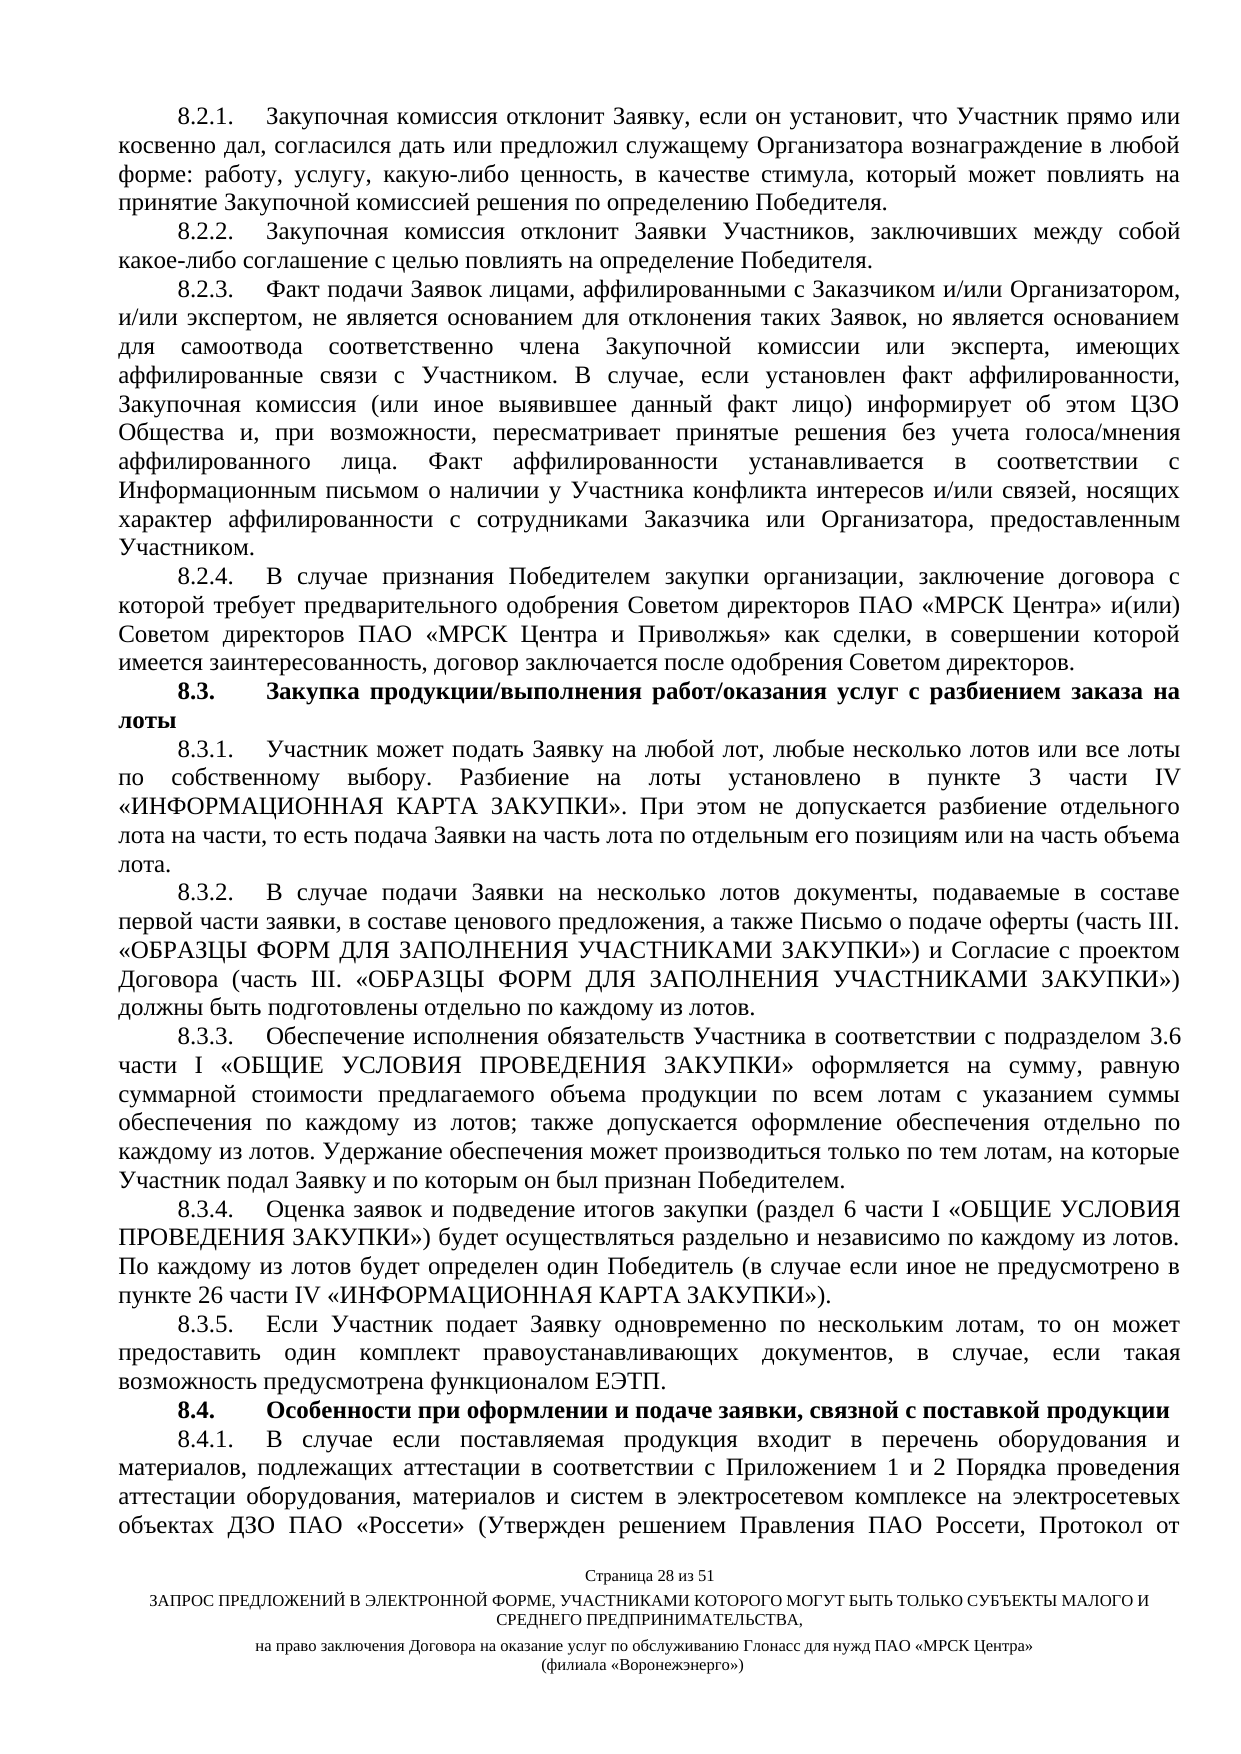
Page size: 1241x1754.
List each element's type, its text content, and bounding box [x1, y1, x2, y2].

subtitle Оценка заявок и подведение итогов закупки (раздел 6 части I «ОБЩИЕ УСЛОВИЯ ПРОВЕДЕНИЯ ЗАКУПКИ») будет осуществляться раздельно и независимо по каждому из лотов. По каждому из лотов будет определен один Победитель (в случае если иное не предусмотрено в пункте 26 части IV «ИНФОРМАЦИОННАЯ КАРТА ЗАКУПКИ»). [118, 1194, 1181, 1309]
subtitle Закупка продукции/выполнения работ/оказания услуг с разбиением заказа на лоты [118, 676, 1181, 734]
subtitle В случае подачи Заявки на несколько лотов документы, подаваемые в составе первой части заявки, в составе ценового предложения, а также Письмо о подаче оферты (часть III. «ОБРАЗЦЫ ФОРМ ДЛЯ ЗАПОЛНЕНИЯ УЧАСТНИКАМИ ЗАКУПКИ») и Согласие с проектом Договора (часть III. «ОБРАЗЦЫ ФОРМ ДЛЯ ЗАПОЛНЕНИЯ УЧАСТНИКАМИ ЗАКУПКИ») должны быть подготовлены отдельно по каждому из лотов. [118, 877, 1181, 1021]
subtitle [118, 1424, 1181, 1539]
subtitle В случае признания Победителем закупки организации, заключение договора с которой требует предварительного одобрения Советом директоров ПАО «МРСК Центра» и(или) Советом директоров ПАО «МРСК Центра и Приволжья» как сделки, в совершении которой имеется заинтересованность, договор заключается после одобрения Советом директоров. [118, 561, 1181, 676]
subtitle Участник может подать Заявку на любой лот, любые несколько лотов или все лоты по собственному выбору. Разбиение на лоты установлено в пункте 3 части IV «ИНФОРМАЦИОННАЯ КАРТА ЗАКУПКИ». При этом не допускается разбиение отдельного лота на части, то есть подача Заявки на часть лота по отдельным его позициям или на часть объема лота. [118, 734, 1181, 877]
subtitle Обеспечение исполнения обязательств Участника в соответствии с подразделом 3.6 части I «ОБЩИЕ УСЛОВИЯ ПРОВЕДЕНИЯ ЗАКУПКИ» оформляется на сумму, равную суммарной стоимости предлагаемого объема продукции по всем лотам с указанием суммы обеспечения по каждому из лотов; также допускается оформление обеспечения отдельно по каждому из лотов. Удержание обеспечения может производиться только по тем лотам, на которые Участник подал Заявку и по которым он был признан Победителем. [118, 1021, 1181, 1194]
subtitle Закупочная комиссия отклонит Заявку, если он установит, что Участник прямо или косвенно дал, согласился дать или предложил служащему Организатора вознаграждение в любой форме: работу, услугу, какую-либо ценность, в качестве стимула, который может повлиять на принятие Закупочной комиссией решения по определению Победителя. [118, 101, 1181, 216]
subtitle Закупочная комиссия отклонит Заявки Участников, заключивших между собой какое-либо соглашение с целью повлиять на определение Победителя. [118, 216, 1181, 274]
subtitle Особенности при оформлении и подаче заявки, связной с поставкой продукции [118, 1395, 1181, 1424]
subtitle Факт подачи Заявок лицами, аффилированными с Заказчиком и/или Организатором, и/или экспертом, не является основанием для отклонения таких Заявок, но является основанием для самоотвода соответственно члена Закупочной комиссии или эксперта, имеющих аффилированные связи с Участником. В случае, если установлен факт аффилированности, Закупочная комиссия (или иное выявившее данный факт лицо) информирует об этом ЦЗО Общества и, при возможности, пересматривает принятые решения без учета голоса/мнения аффилированного лица. Факт аффилированности устанавливается в соответствии с Информационным письмом о наличии у Участника конфликта интересов и/или связей, носящих характер аффилированности с сотрудниками Заказчика или Организатора, предоставленным Участником. [118, 274, 1181, 561]
subtitle Если Участник подает Заявку одновременно по нескольким лотам, то он может предоставить один комплект правоустанавливающих документов, в случае, если такая возможность предусмотрена функционалом ЕЭТП. [118, 1309, 1181, 1395]
